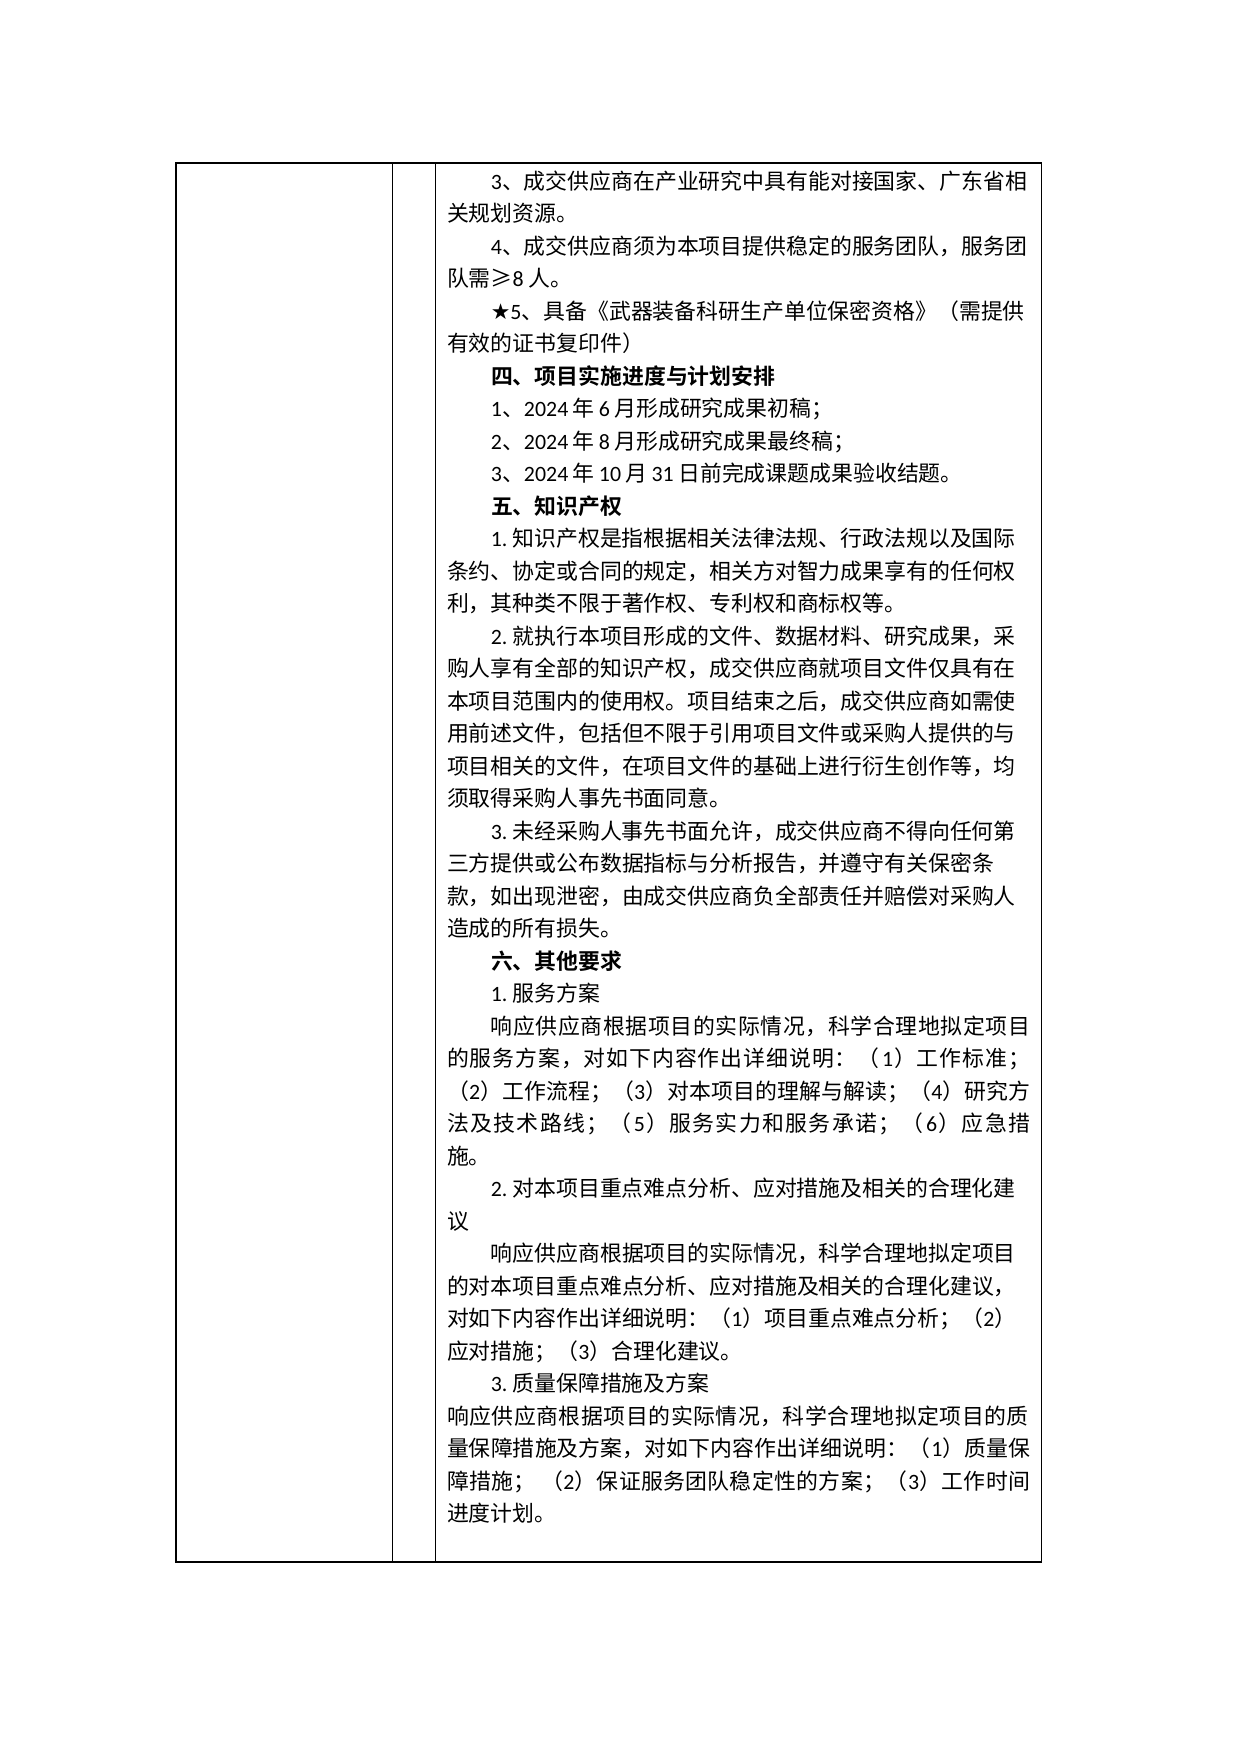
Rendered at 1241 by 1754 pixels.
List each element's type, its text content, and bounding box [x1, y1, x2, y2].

table_cell [177, 164, 392, 1561]
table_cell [436, 164, 1041, 1561]
table_cell 1 [393, 164, 435, 1561]
